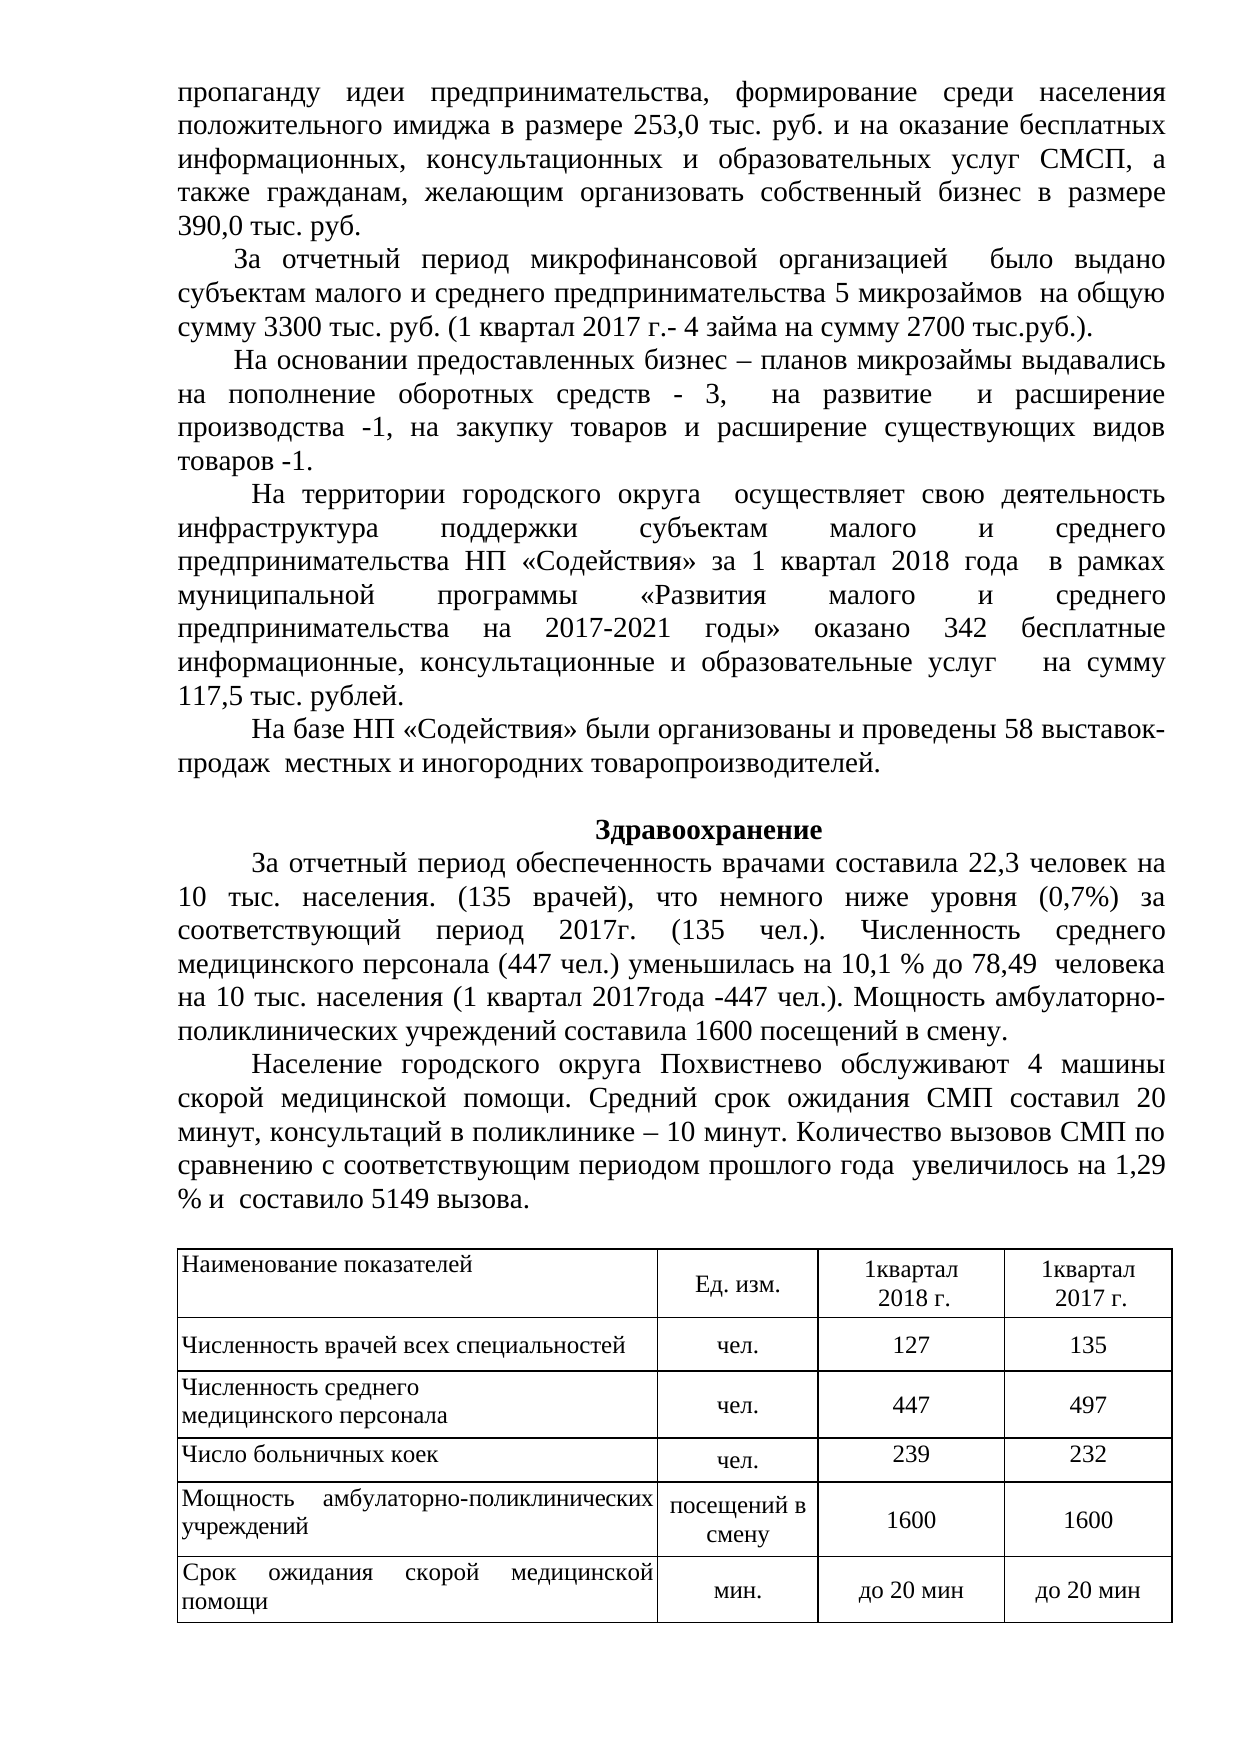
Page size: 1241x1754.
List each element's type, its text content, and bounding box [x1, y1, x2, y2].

text На базе НП «Содействия» были организованы и проведены 58 выставок-продаж местных и иногородних товаропроизводителей. [177, 711, 1167, 778]
table_cell 497 [1005, 1372, 1171, 1437]
table_cell Срок ожидания скорой медицинской помощи [178, 1557, 657, 1622]
table_cell 239 [819, 1439, 1004, 1481]
text Население городского округа Похвистнево обслуживают 4 машины скорой медицинской помощи. Средний срок ожидания СМП составил 20 минут, консультаций в поликлинике – 10 минут. Количество вызовов СМП по сравнению с соответствующим периодом прошлого года увеличилось на 1,29 % и составило 5149 вызова. [177, 1047, 1167, 1214]
text На территории городского округа осуществляет свою деятельность инфраструктура поддержки субъектам малого и среднего предпринимательства НП «Содействия» за 1 квартал 2018 года в рамках муниципальной программы «Развития малого и среднего предпринимательства на 2017-2021 годы» оказано 342 бесплатные информационные, консультационные и образовательные услуг на сумму 117,5 тыс. рублей. [177, 476, 1167, 711]
table_cell 1600 [1005, 1483, 1171, 1556]
table_cell 1600 [819, 1483, 1004, 1556]
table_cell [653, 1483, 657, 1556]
table_header 1квартал 2018 г. [819, 1250, 1004, 1317]
table_cell посещений в смену [658, 1483, 817, 1556]
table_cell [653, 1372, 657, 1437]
table_header 1квартал . [1005, 1250, 1171, 1317]
text За отчетный период обеспеченность врачами составила 22,3 человек на 10 тыс. населения. (135 врачей), что немного ниже уровня (0,7%) за соответствующий период 2017г. (135 чел.). Численность среднего медицинского персонала (447 чел.) уменьшилась на 10,1 % до 78,49 человека на 10 тыс. населения (1 квартал 2017года -447 чел.). Мощность амбулаторно-поликлинических учреждений составила 1600 посещений в смену. [177, 845, 1167, 1047]
text На основании предоставленных бизнес – планов микрозаймы выдавались на пополнение оборотных средств - 3, на развитие и расширение производства -1, на закупку товаров и расширение существующих видов товаров -1. [177, 342, 1167, 476]
table_cell 127 [819, 1318, 1004, 1370]
table_cell до 20 мин [1005, 1557, 1171, 1622]
table_cell до 20 мин [819, 1557, 1004, 1622]
text За отчетный период микрофинансовой организацией было выдано субъектам малого и среднего предпринимательства 5 микрозаймов на общую сумму 3300 тыс. руб. (1 квартал 2017 г.- 4 займа на сумму 2700 тыс.руб.). [177, 242, 1167, 342]
table_cell Численность врачей всех специальностей [178, 1318, 657, 1370]
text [177, 74, 1167, 242]
table_cell 135 [1005, 1318, 1171, 1370]
text Здравоохранение [177, 812, 1167, 845]
table_cell чел. [658, 1318, 817, 1370]
table_cell 232 [1005, 1439, 1171, 1481]
table_cell чел. [658, 1372, 817, 1437]
table_header Наименование показателей [178, 1250, 657, 1317]
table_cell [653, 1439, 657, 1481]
table_cell 447 [819, 1372, 1004, 1437]
table_header Ед. изм. [658, 1250, 817, 1317]
table_cell чел. [658, 1439, 817, 1481]
table_cell мин. [658, 1557, 817, 1622]
